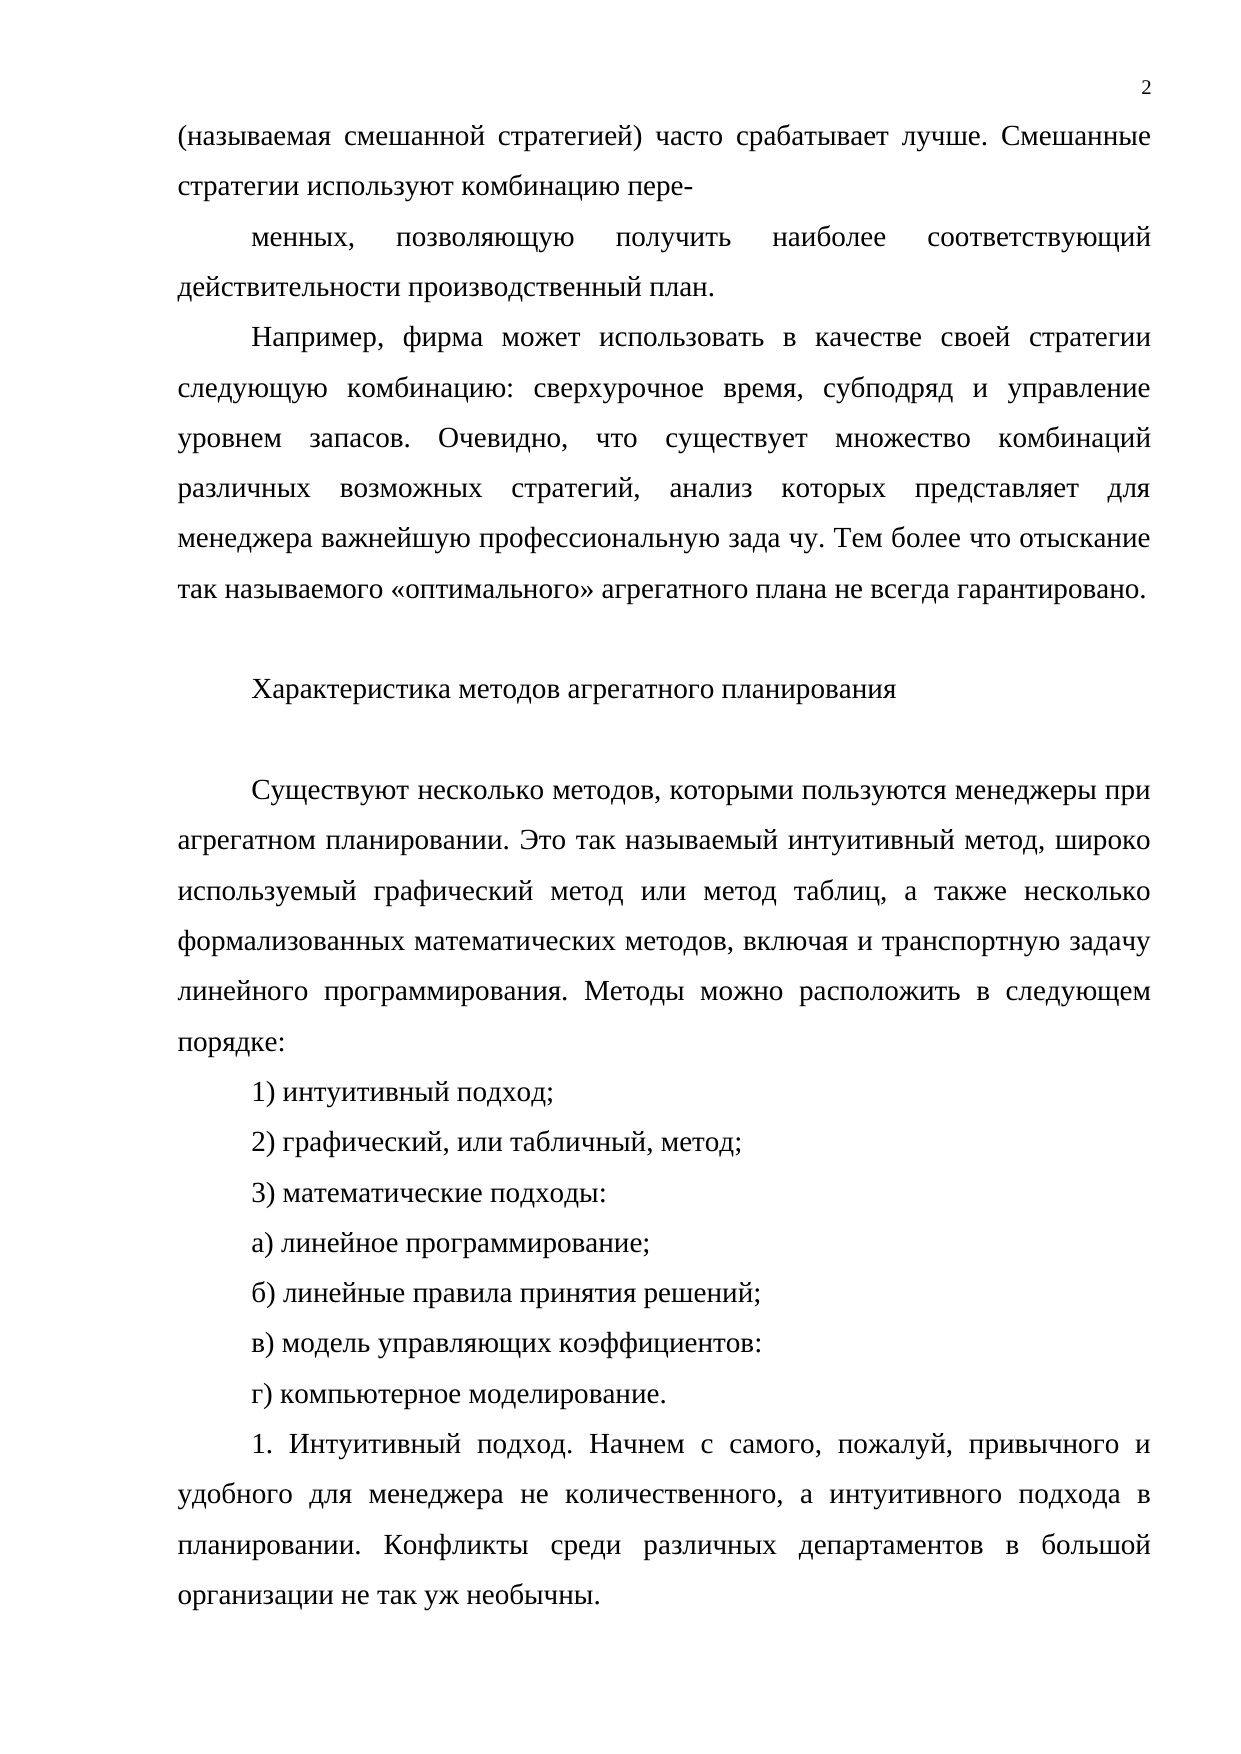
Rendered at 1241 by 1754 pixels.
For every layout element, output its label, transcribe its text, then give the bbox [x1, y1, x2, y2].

text а) линейное программирование; [177, 1225, 1152, 1258]
text Например, фирма может использовать в качестве своей стратегии следующую комбинацию: сверхурочное время, субподряд и управление уровнем запасов. Очевидно, что существует множество комбинаций различных возможных стратегий, анализ которых представляет для менеджера важнейшую профессиональную зада чу. Тем более что отыскание так называемого «оптимального» агрегатного плана не всегда гарантировано. [177, 319, 1152, 604]
text Характеристика методов агрегатного планирования [177, 672, 1152, 705]
text 1. Интуитивный подход. Начнем с самого, пожалуй, привычного и удобного для менеджера не количественного, а интуитивного подхода в планировании. Конфликты среди различных департаментов в большой организации не так уж необычны. [177, 1426, 1152, 1611]
text менных, позволяющую получить наиболее соответствующий действительности производственный план. [177, 219, 1152, 303]
text 1) интуитивный подход; [177, 1074, 1152, 1108]
text 2) графический, или табличный, метод; [177, 1124, 1152, 1158]
text б) линейные правила принятия решений; [177, 1275, 1152, 1309]
text Существуют несколько методов, которыми пользуются менеджеры при агрегатном планировании. Это так называемый интуитивный метод, широко используемый графический метод или метод таблиц, а также несколько формализованных математических методов, включая и транспортную задачу линейного программирования. Методы можно расположить в следующем порядке: [177, 772, 1152, 1057]
text в) модель управляющих коэффициентов: [177, 1326, 1152, 1359]
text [177, 118, 1152, 202]
text г) компьютерное моделирование. [177, 1376, 1152, 1409]
text 3) математические подходы: [177, 1175, 1152, 1208]
